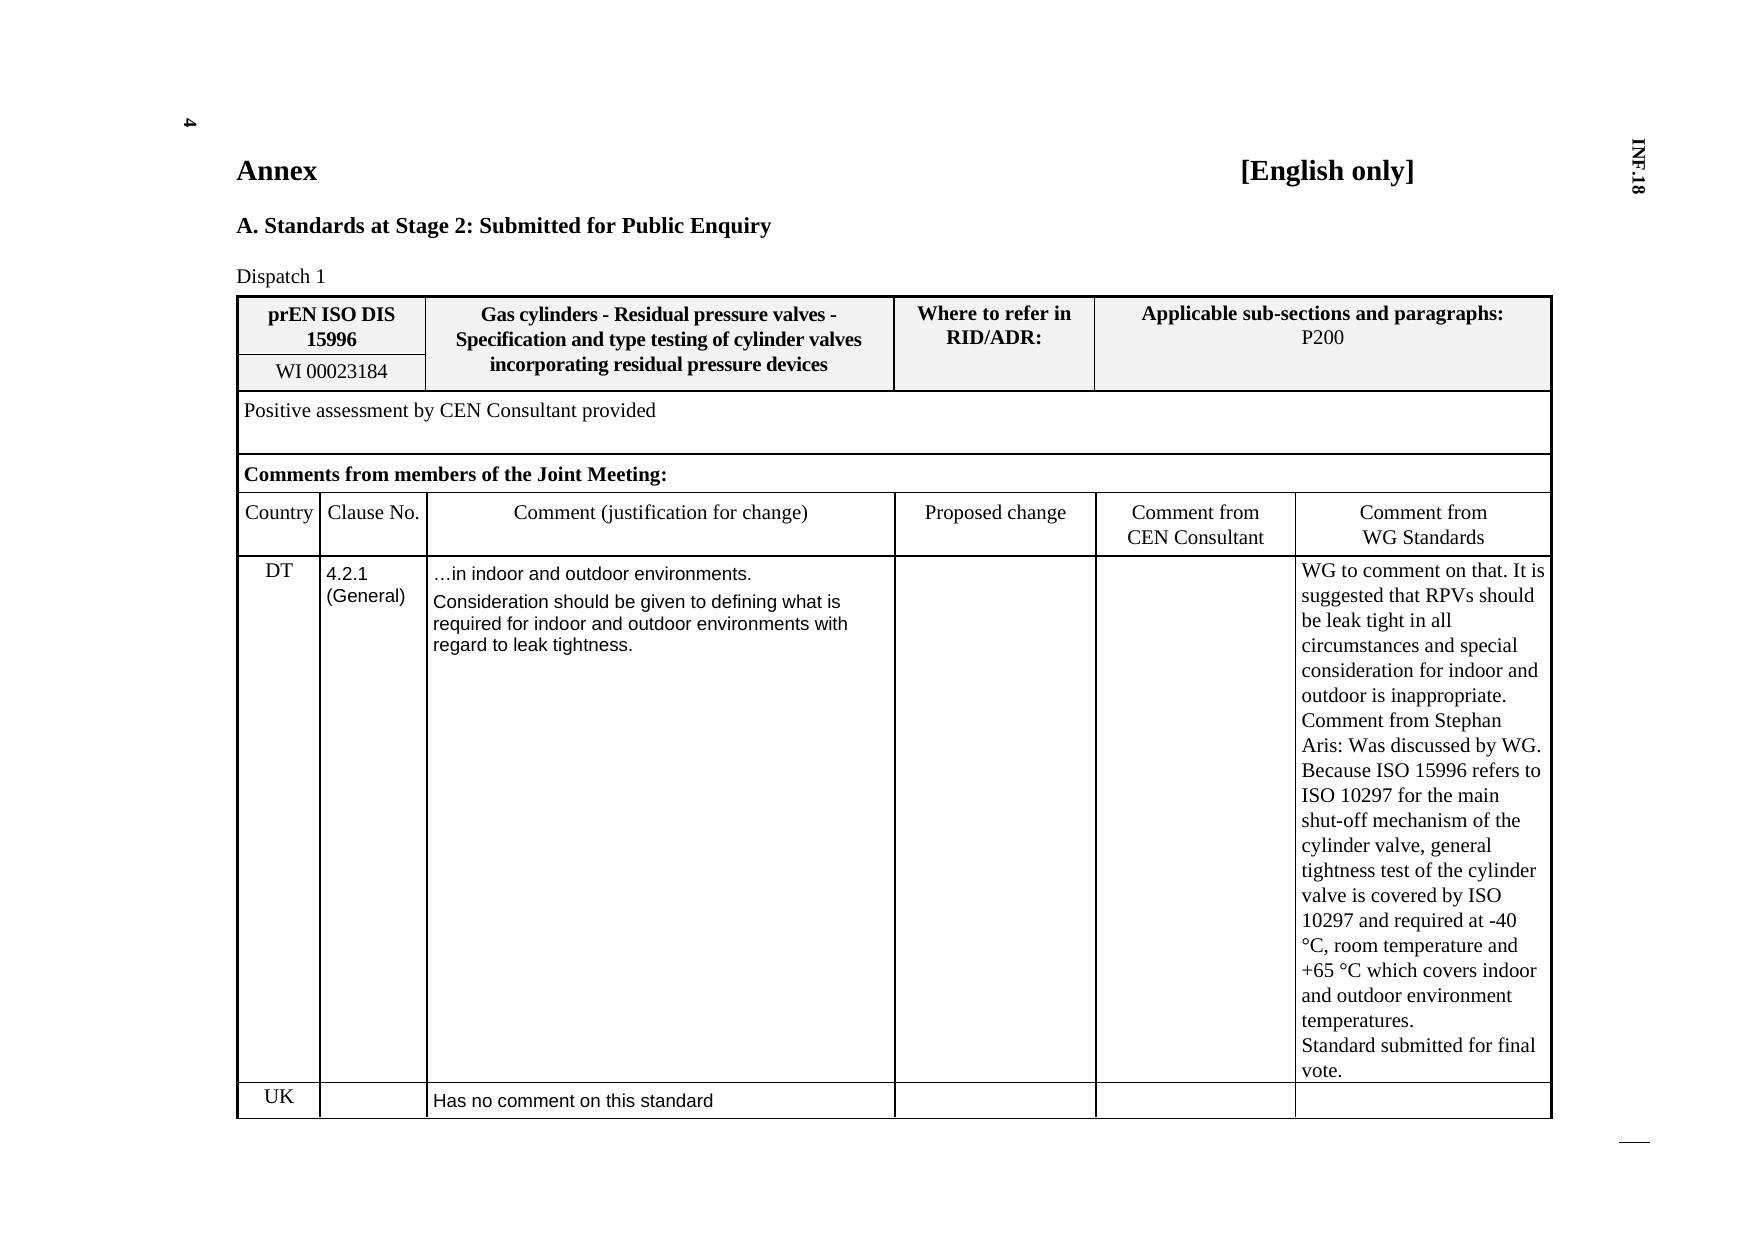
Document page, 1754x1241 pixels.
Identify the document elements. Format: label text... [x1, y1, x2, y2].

table_cell [896, 1083, 1095, 1117]
table_cell [896, 557, 1095, 1082]
table_cell WI 00023184 [239, 355, 425, 390]
table_cell UK [239, 1083, 319, 1117]
table_header Where to refer in RID/ADR: [895, 298, 1094, 390]
table_cell [321, 1083, 426, 1117]
table_cell Comments from members of the Joint Meeting: [239, 455, 1550, 492]
table_cell WG to comment on that. It is suggested that RPVs should be leak tight in all circumstances and special consideration for indoor and outdoor is inappropriate. Comment from Stephan Aris: Was discussed by WG. Because ISO 15996 refers to ISO 10297 for the main shut-off mechanism of the cylinder valve, general tightness test of the cylinder valve is covered by ISO 10297 and required at -40 °C, room temperature and +65 °C which covers indoor and outdoor environment temperatures. Standard submitted for final vote. [1296, 557, 1550, 1082]
table_cell [1296, 1083, 1550, 1117]
text A. Standards at Stage 2: Submitted for Public Enquiry [236, 212, 1577, 238]
table_header Applicable sub-sections and paragraphs: P200 [1095, 298, 1550, 390]
table_cell DT [239, 557, 319, 1082]
title Dispatch 1 [236, 263, 1577, 288]
table_cell Has no comment on this standard [428, 1083, 894, 1117]
table_cell Proposed change [896, 493, 1095, 555]
table_cell Comment (justification for change) [428, 493, 894, 555]
text Annex [English only] [236, 156, 1459, 187]
table_header Gas cylinders - Residual pressure valves - Specification and type testing of cylinder valves incorporating residual pressure devices [426, 298, 893, 390]
table_cell …in indoor and outdoor environments. Consideration should be given to defining what is required for indoor and outdoor environments with regard to leak tightness. [428, 557, 894, 1082]
table_cell Positive assessment by CEN Consultant provided [239, 392, 1550, 453]
table_cell Comment from CEN Consultant [1097, 493, 1295, 555]
table_cell [1097, 1083, 1295, 1117]
table_cell 4.2.1 (General) [321, 557, 426, 1082]
table_cell Country [239, 493, 319, 555]
table_cell [1097, 557, 1295, 1082]
table_cell Clause No. [321, 493, 426, 555]
table_header prEN ISO DIS 15996 [239, 298, 425, 353]
table_cell Comment from WG Standards [1296, 493, 1550, 555]
